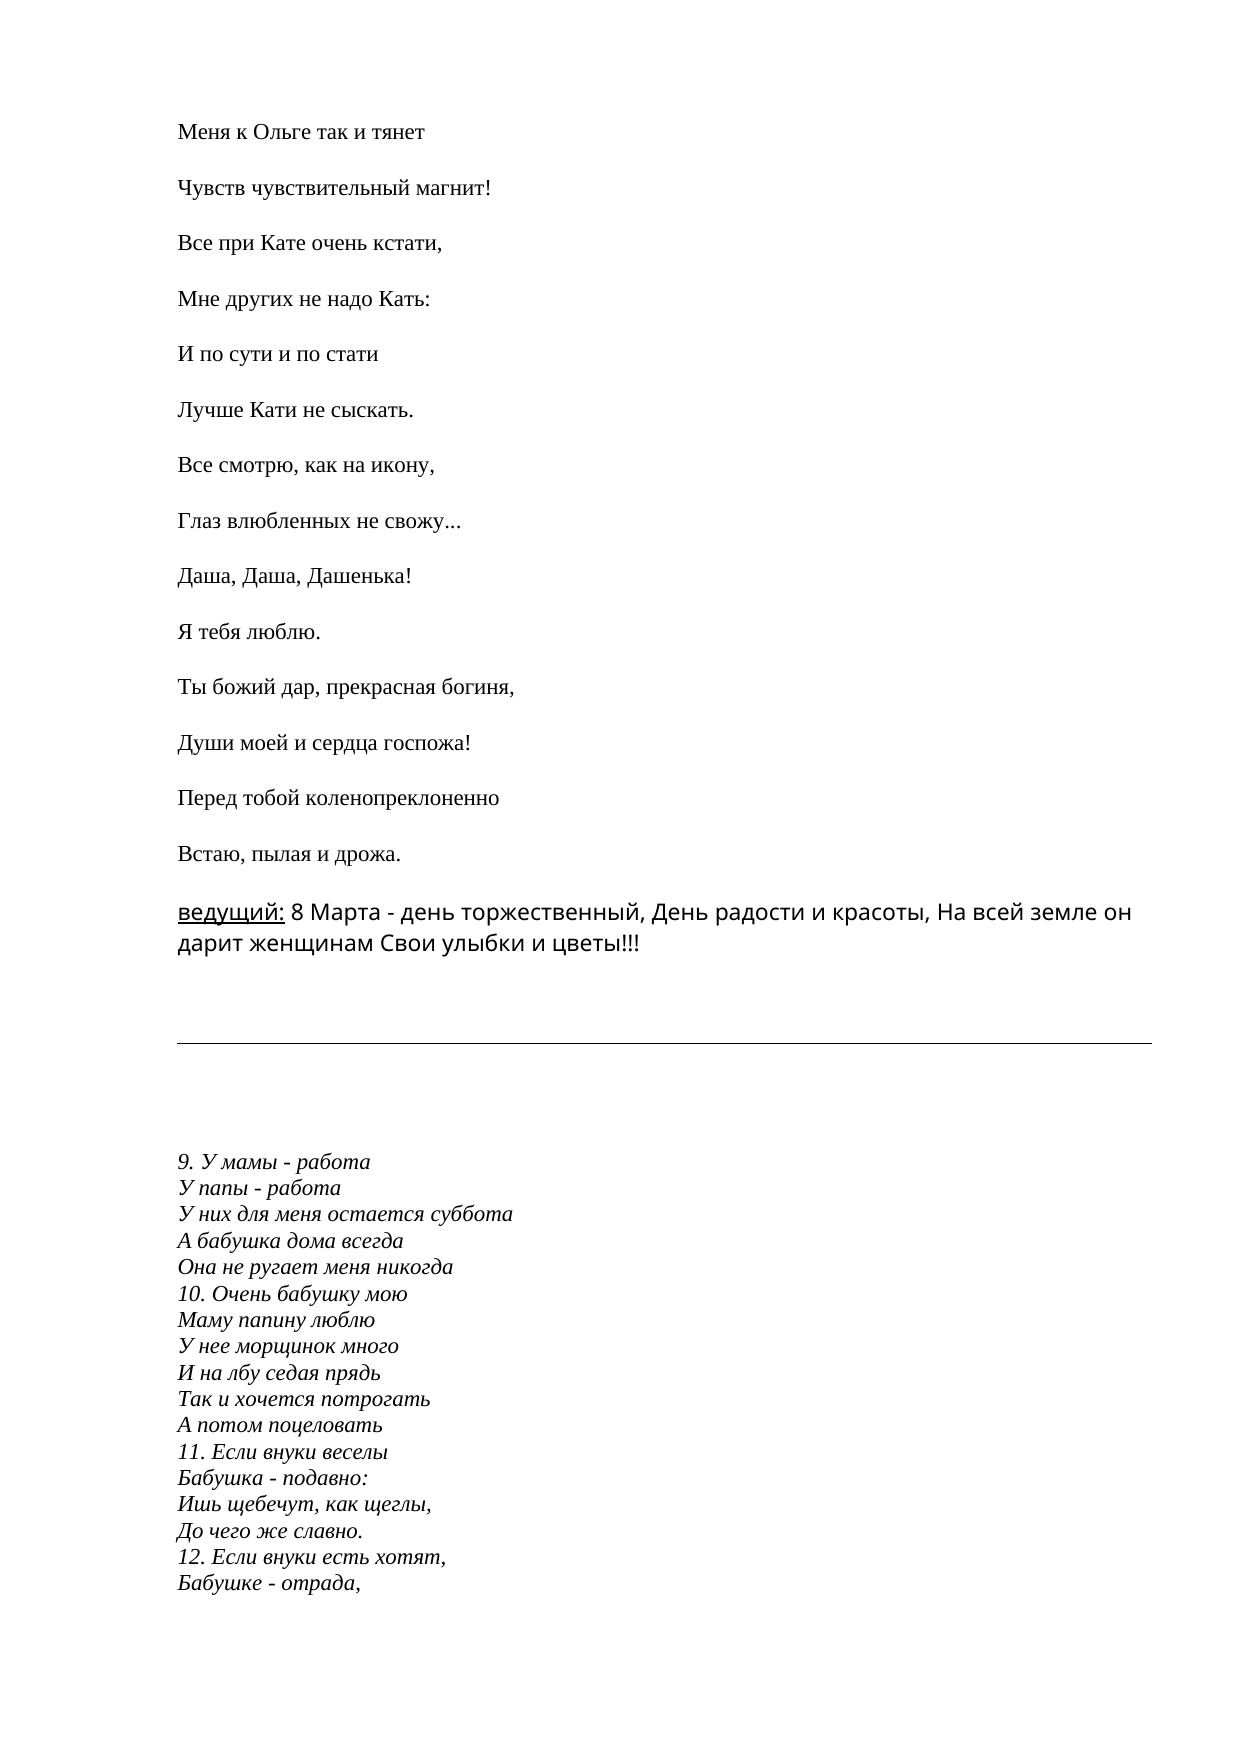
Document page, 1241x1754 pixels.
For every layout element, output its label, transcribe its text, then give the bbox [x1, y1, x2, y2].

text ведущий: 8 Марта - день торжественный, День радости и красоты, На всей земле он дарит женщинам Свои улыбки и цветы!!! [177, 895, 1152, 958]
text Встаю, пылая и дрожа. [177, 840, 1152, 866]
text Даша, Даша, Дашенька! [177, 562, 1152, 589]
text Души моей и сердца госпожа! [177, 729, 1152, 755]
text Чувств чувствительный магнит! [177, 174, 1152, 200]
text Глаз влюбленных не свожу... [177, 507, 1152, 533]
text Я тебя люблю. [177, 618, 1152, 644]
text Ишь щебечут, как щеглы, [177, 1490, 1152, 1517]
text 10. Очень бабушку мою [177, 1279, 1152, 1306]
text У них для меня остается суббота [177, 1201, 1152, 1227]
text Она не ругает меня никогда [177, 1253, 1152, 1279]
text И на лбу седая прядь [177, 1359, 1152, 1385]
text Все при Кате очень кстати, [177, 229, 1152, 256]
text У папы - работа [177, 1174, 1152, 1201]
text А потом поцеловать [177, 1411, 1152, 1438]
text Меня к Ольге так и тянет [177, 118, 1152, 144]
text И по сути и по стати [177, 340, 1152, 367]
text Так и хочется потрогать [177, 1385, 1152, 1411]
text Лучше Кати не сыскать. [177, 396, 1152, 422]
text Мне других не надо Кать: [177, 285, 1152, 311]
text 9. У мамы - работа [177, 1148, 1152, 1174]
text Перед тобой коленопреклоненно [177, 784, 1152, 811]
text Бабушке - отрада, [177, 1569, 1152, 1596]
text Ты божий дар, прекрасная богиня, [177, 673, 1152, 700]
text Все смотрю, как на икону, [177, 451, 1152, 478]
text Маму папину люблю [177, 1306, 1152, 1332]
text У нее морщинок много [177, 1332, 1152, 1359]
text До чего же славно. [177, 1517, 1152, 1543]
text А бабушка дома всегда [177, 1227, 1152, 1253]
text 11. Если внуки веселы [177, 1438, 1152, 1464]
text 12. Если внуки есть хотят, [177, 1543, 1152, 1569]
text Бабушка - подавно: [177, 1464, 1152, 1490]
